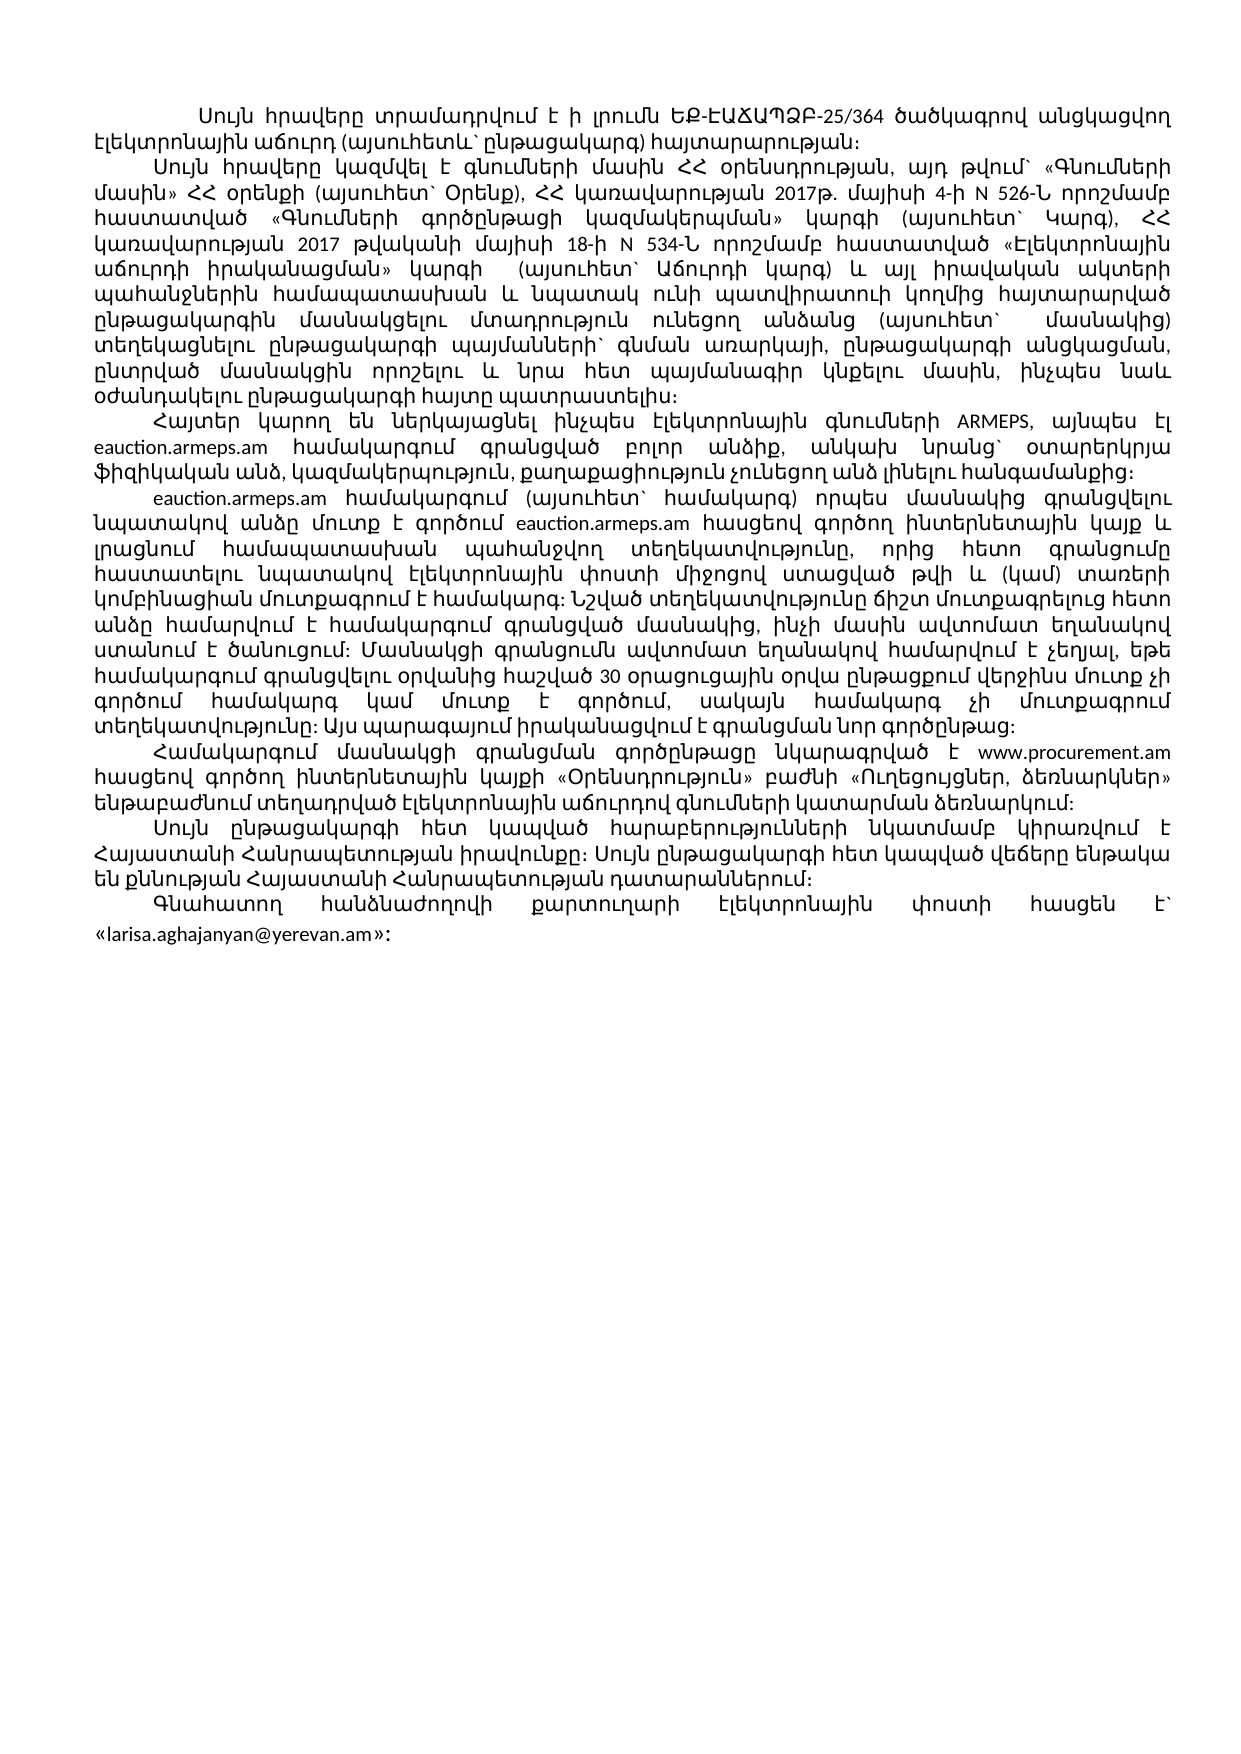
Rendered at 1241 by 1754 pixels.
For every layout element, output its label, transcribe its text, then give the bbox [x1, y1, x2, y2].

text Գնահատող հանձնաժողովի քարտուղարի էլեկտրոնային փոստի հասցեն է` «larisa.aghajanyan@yerevan.am»: [94, 892, 1171, 948]
text Սույն ընթացակարգի հետ կապված հարաբերությունների նկատմամբ կիրառվում է Հայաստանի Հանրապետության իրավունքը։ Սույն ընթացակարգի հետ կապված վեճերը ենթակա են քննության Հայաստանի Հանրապետության դատարաններում։ [94, 815, 1171, 892]
text Սույն հրավերը տրամադրվում է ի լրումն ԵՔ-ԷԱՃԱՊՁԲ-25/364 ծածկագրով անցկացվող էլեկտրոնային աճուրդ (այսուհետև` ընթացակարգ) հայտարարության։ [94, 104, 1171, 154]
text eauction.armeps.am համակարգում (այսուհետ` համակարգ) որպես մասնակից գրանցվելու նպատակով անձը մուտք է գործում eauction.armeps.am հասցեով գործող ինտերնետային կայք և լրացնում համապատասխան պահանջվող տեղեկատվությունը, որից հետո գրանցումը հաստատելու նպատակով էլեկտրոնային փոստի միջոցով ստացված թվի և (կամ) տառերի կոմբինացիան մուտքագրում է համակարգ: Նշված տեղեկատվությունը ճիշտ մուտքագրելուց հետո անձը համարվում է համակարգում գրանցված մասնակից, ինչի մասին ավտոմատ եղանակով ստանում է ծանուցում: Մասնակցի գրանցումն ավտոմատ եղանակով համարվում է չեղյալ, եթե համակարգում գրանցվելու օրվանից հաշված 30 օրացուցային օրվա ընթացքում վերջինս մուտք չի գործում համակարգ կամ մուտք է գործում, սակայն համակարգ չի մուտքագրում տեղեկատվությունը: Այս պարագայում իրականացվում է գրանցման նոր գործընթաց: [94, 485, 1171, 739]
text Հայտեր կարող են ներկայացնել ինչպես էլեկտրոնային գնումների ARMEPS, այնպես էլ eauction.armeps.am համակարգում գրանցված բոլոր անձիք, անկախ նրանց` օտարերկրյա ֆիզիկական անձ, կազմակերպություն, քաղաքացիություն չունեցող անձ լինելու հանգամանքից։ [94, 409, 1171, 485]
text Սույն հրավերը կազմվել է գնումների մասին ՀՀ օրենսդրության, այդ թվում` «Գնումների մասին» ՀՀ օրենքի (այսուհետ` Օրենք), ՀՀ կառավարության 2017թ. մայիսի 4-ի N 526-Ն որոշմամբ հաստատված «Գնումների գործընթացի կազմակերպման» կարգի (այսուհետ` Կարգ), ՀՀ կառավարության 2017 թվականի մայիսի 18-ի N 534-Ն որոշմամբ հաստատված «Էլեկտրոնային աճուրդի իրականացման» կարգի (այսուհետ` Աճուրդի կարգ) և այլ իրավական ակտերի պահանջներին համապատասխան և նպատակ ունի պատվիրատուի կողմից հայտարարված ընթացակարգին մասնակցելու մտադրություն ունեցող անձանց (այսուհետ` մասնակից) տեղեկացնելու ընթացակարգի պայմանների` գնման առարկայի, ընթացակարգի անցկացման, ընտրված մասնակցին որոշելու և նրա հետ պայմանագիր կնքելու մասին, ինչպես նաև օժանդակելու ընթացակարգի հայտը պատրաստելիս։ [94, 154, 1171, 409]
text Համակարգում մասնակցի գրանցման գործընթացը նկարագրված է www.procurement.am հասցեով գործող ինտերնետային կայքի «Օրենսդրություն» բաժնի «Ուղեցույցներ, ձեռնարկներ» ենթաբաժնում տեղադրված էլեկտրոնային աճուրդով գնումների կատարման ձեռնարկում: [94, 739, 1171, 815]
